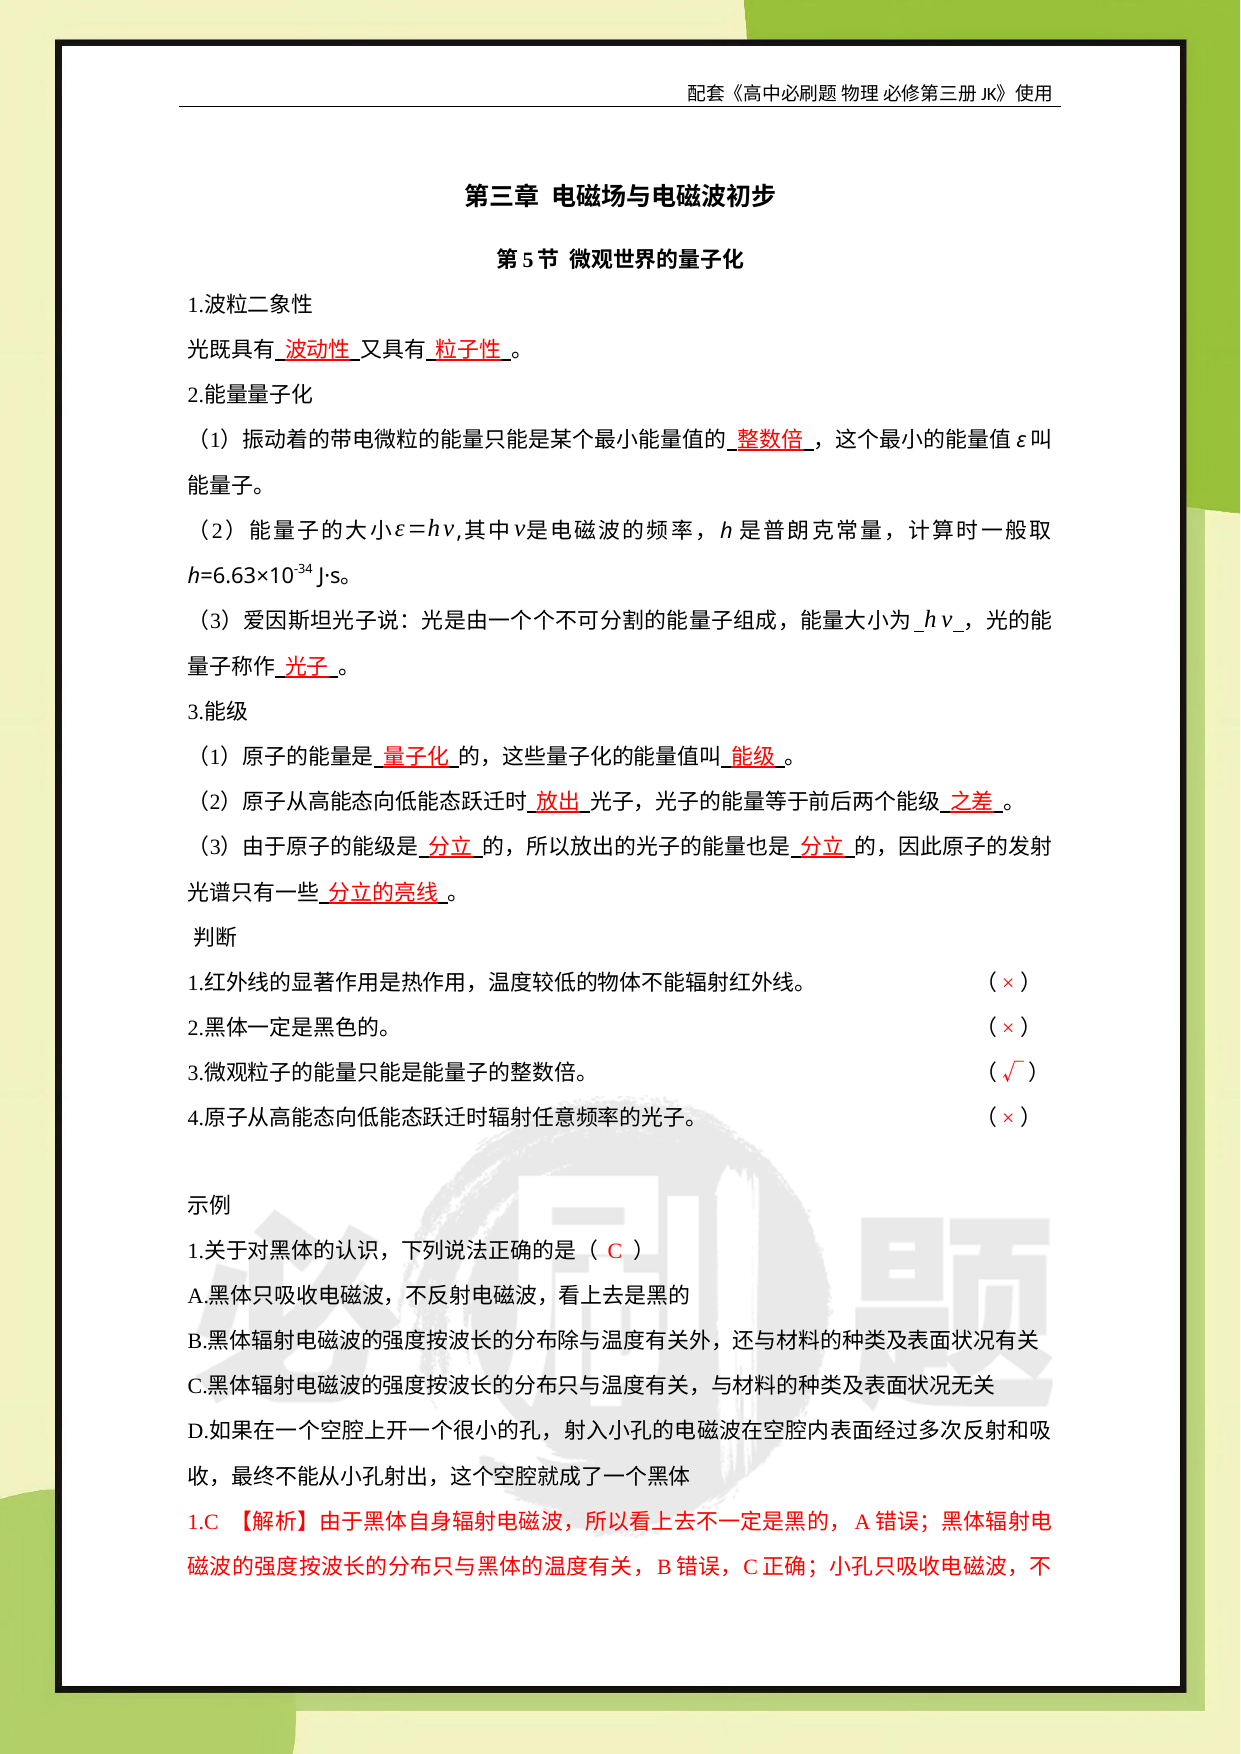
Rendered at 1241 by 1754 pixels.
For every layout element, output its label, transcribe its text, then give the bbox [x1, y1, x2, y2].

text 1.波粒二象性 [187, 287, 1053, 319]
text （2）能量子的大小,其中是电磁波的频率，h是普朗克常量，计算时一般取h=6.63×10-34 J·s。 [187, 512, 1053, 590]
text 第三章 电磁场与电磁波初步 [187, 162, 1053, 227]
picture [0, 0, 1241, 1754]
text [187, 1503, 1053, 1581]
text 判断 [187, 919, 1053, 952]
text D.如果在一个空腔上开一个很小的孔，射入小孔的电磁波在空腔内表面经过多次反射和吸收，最终不能从小孔射出，这个空腔就成了一个黑体 [187, 1413, 1053, 1491]
text （2）原子从高能态向低能态跃迁时 放出 光子，光子的能量等于前后两个能级 之差 。 [187, 784, 1053, 816]
text （3）由于原子的能级是 分立 的，所以放出的光子的能量也是 分立 的，因此原子的发射光谱只有一些 分立的亮线 。 [187, 829, 1053, 907]
text 1.红外线的显著作用是热作用，温度较低的物体不能辐射红外线。 （ × ） [187, 964, 1053, 997]
text （1）振动着的带电微粒的能量只能是某个最小能量值的 整数倍 ，这个最小的能量值ε叫能量子。 [187, 422, 1053, 500]
text 2.黑体一定是黑色的。 （ × ） [187, 1009, 1053, 1042]
text 第5节 微观世界的量子化 [187, 241, 1053, 274]
text 光既具有 波动性 又具有 粒子性 。 [187, 332, 1053, 364]
text B.黑体辐射电磁波的强度按波长的分布除与温度有关外，还与材料的种类及表面状况有关 [187, 1323, 1053, 1355]
text C.黑体辐射电磁波的强度按波长的分布只与温度有关，与材料的种类及表面状况无关 [187, 1368, 1053, 1400]
text A.黑体只吸收电磁波，不反射电磁波，看上去是黑的 [187, 1278, 1053, 1310]
text 3.微观粒子的能量只能是能量子的整数倍。 （ √ ） [187, 1055, 1053, 1087]
text 2.能量量子化 [187, 377, 1053, 409]
text 示例 [187, 1187, 1053, 1220]
text （3）爱因斯坦光子说：光是由一个个不可分割的能量子组成，能量大小为 ，光的能量子称作 光子 。 [187, 603, 1053, 681]
text 4.原子从高能态向低能态跃迁时辐射任意频率的光子。 （ × ） [187, 1100, 1053, 1132]
text 3.能级 [187, 693, 1053, 726]
text 1.关于对黑体的认识，下列说法正确的是（ C ） [187, 1232, 1053, 1265]
text （1）原子的能量是 量子化 的，这些量子化的能量值叫 能级 。 [187, 739, 1053, 771]
